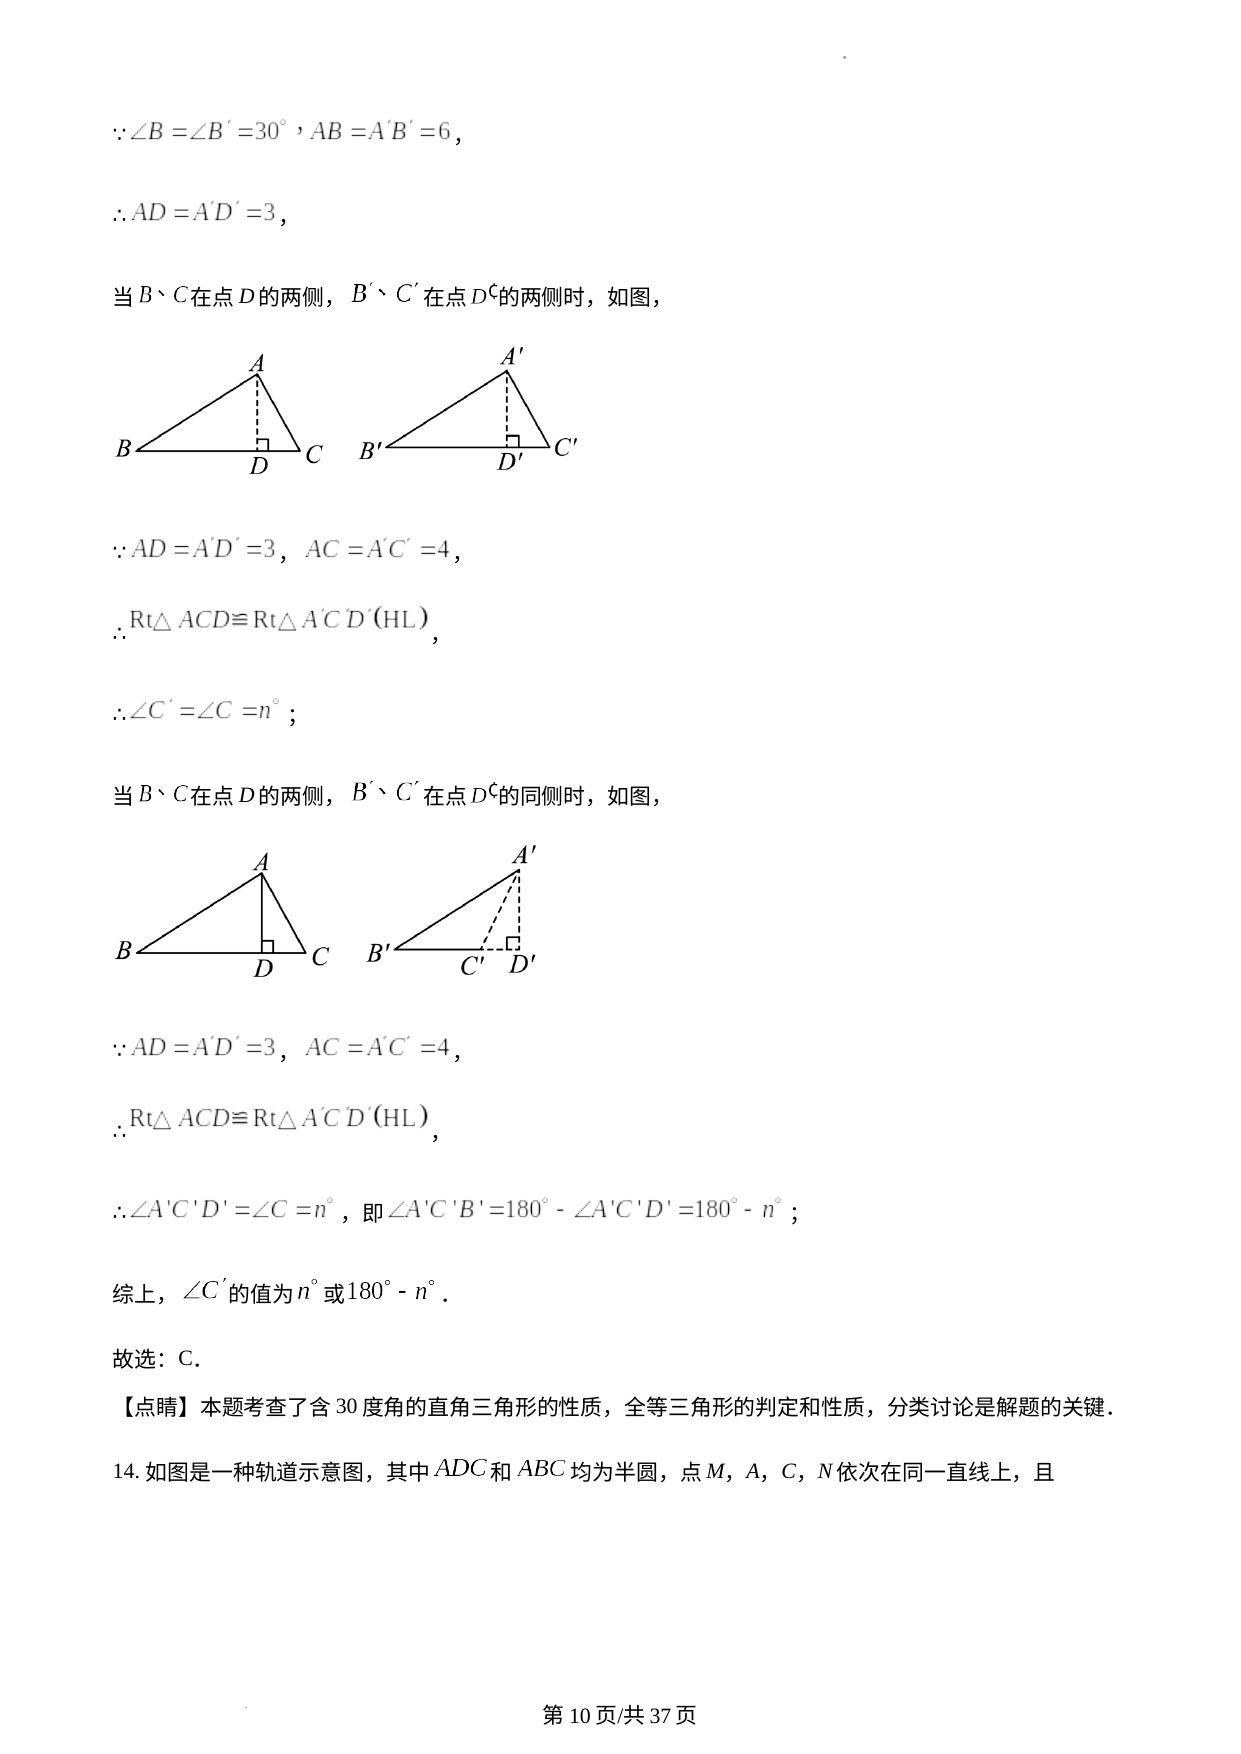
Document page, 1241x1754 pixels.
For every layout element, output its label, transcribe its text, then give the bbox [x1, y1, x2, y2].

text ∴， [112, 1099, 1128, 1164]
text ∴； [112, 681, 1128, 746]
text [112, 1438, 1128, 1503]
text ∴， [112, 600, 1128, 665]
text ∴，即； [112, 1179, 1128, 1244]
text 当在点D的两侧，在点的同侧时，如图， [112, 762, 1128, 827]
picture [112, 344, 579, 476]
text 故选：C． [112, 1341, 1128, 1374]
text ∴， [112, 183, 1128, 248]
text ∵，， [112, 519, 1128, 584]
text ∵，， [112, 1018, 1128, 1083]
text 【点睛】本题考查了含30度角的直角三角形的性质，全等三角形的判定和性质，分类讨论是解题的关键． [112, 1389, 1128, 1422]
text 当在点D的两侧，在点的两侧时，如图， [112, 263, 1128, 328]
text ∵， [112, 102, 1128, 167]
picture [112, 842, 538, 979]
text 综上，的值为或． [112, 1260, 1128, 1325]
